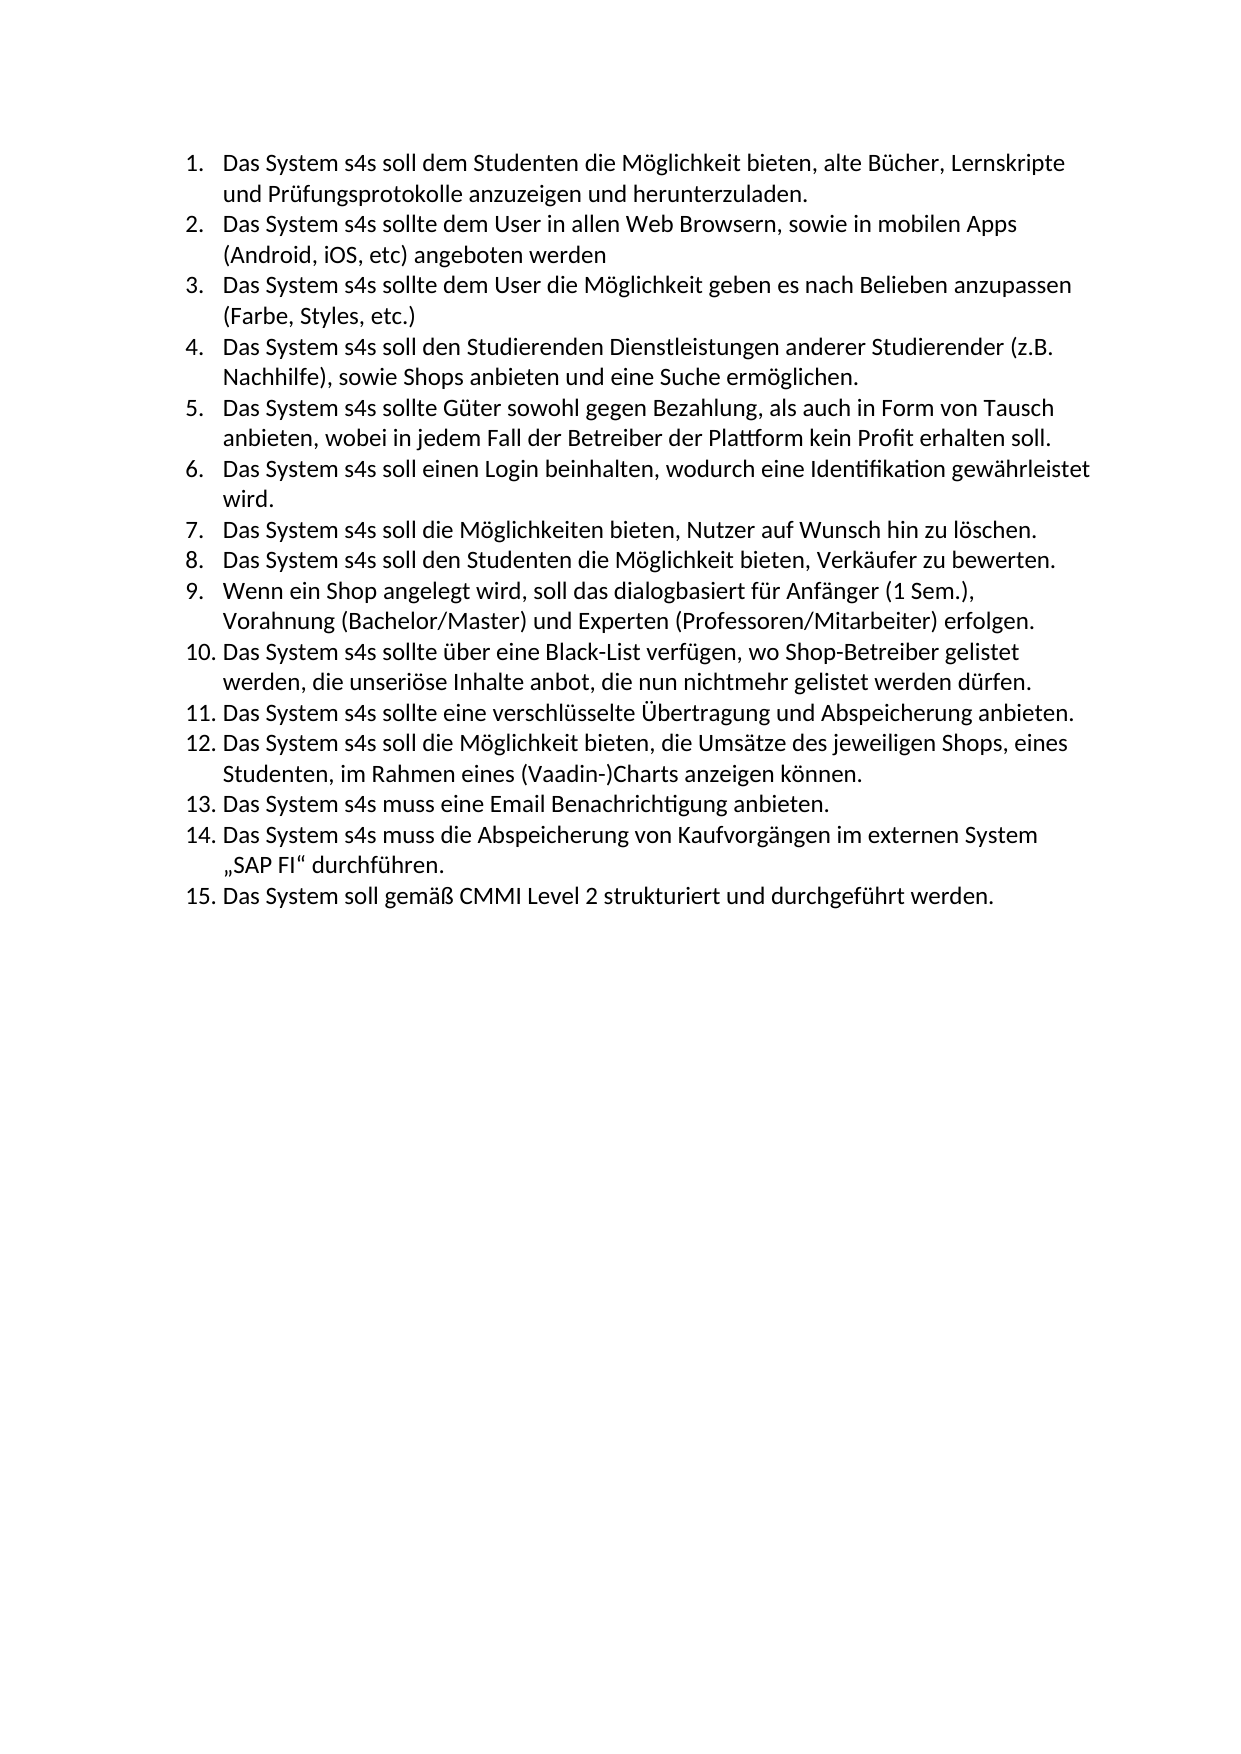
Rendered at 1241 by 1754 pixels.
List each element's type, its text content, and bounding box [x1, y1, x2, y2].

list Das System s4s soll dem Studenten die Möglichkeit bieten, alte Bücher, Lernskripte und Prüfungsprotokolle anzuzeigen und herunterzuladen. [185, 148, 1093, 209]
list Das System s4s sollte über eine Black-List verfügen, wo Shop-Betreiber gelistet werden, die unseriöse Inhalte anbot, die nun nichtmehr gelistet werden dürfen. [185, 636, 1093, 697]
list Das System s4s sollte dem User in allen Web Browsern, sowie in mobilen Apps (Android, iOS, etc) angeboten werden [185, 209, 1093, 270]
list Das System s4s soll den Studenten die Möglichkeit bieten, Verkäufer zu bewerten. [185, 544, 1093, 575]
list Das System s4s sollte eine verschlüsselte Übertragung und Abspeicherung anbieten. [185, 697, 1093, 727]
list Das System s4s soll die Möglichkeit bieten, die Umsätze des jeweiligen Shops, eines Studenten, im Rahmen eines (Vaadin-)Charts anzeigen können. [185, 727, 1093, 788]
list Wenn ein Shop angelegt wird, soll das dialogbasiert für Anfänger (1 Sem.), Vorahnung (Bachelor/Master) und Experten (Professoren/Mitarbeiter) erfolgen. [185, 575, 1093, 636]
list Das System s4s soll den Studierenden Dienstleistungen anderer Studierender (z.B. Nachhilfe), sowie Shops anbieten und eine Suche ermöglichen. [185, 331, 1093, 392]
list Das System s4s muss die Abspeicherung von Kaufvorgängen im externen System „SAP FI“ durchführen. [185, 819, 1093, 880]
list Das System s4s muss eine Email Benachrichtigung anbieten. [185, 788, 1093, 819]
list Das System s4s soll einen Login beinhalten, wodurch eine Identifikation gewährleistet wird. [185, 453, 1093, 514]
list Das System s4s sollte dem User die Möglichkeit geben es nach Belieben anzupassen (Farbe, Styles, etc.) [185, 270, 1093, 331]
list Das System s4s sollte Güter sowohl gegen Bezahlung, als auch in Form von Tausch anbieten, wobei in jedem Fall der Betreiber der Plattform kein Profit erhalten soll. [185, 392, 1093, 453]
list Das System soll gemäß CMMI Level 2 strukturiert und durchgeführt werden. [185, 880, 1093, 911]
list Das System s4s soll die Möglichkeiten bieten, Nutzer auf Wunsch hin zu löschen. [185, 514, 1093, 544]
